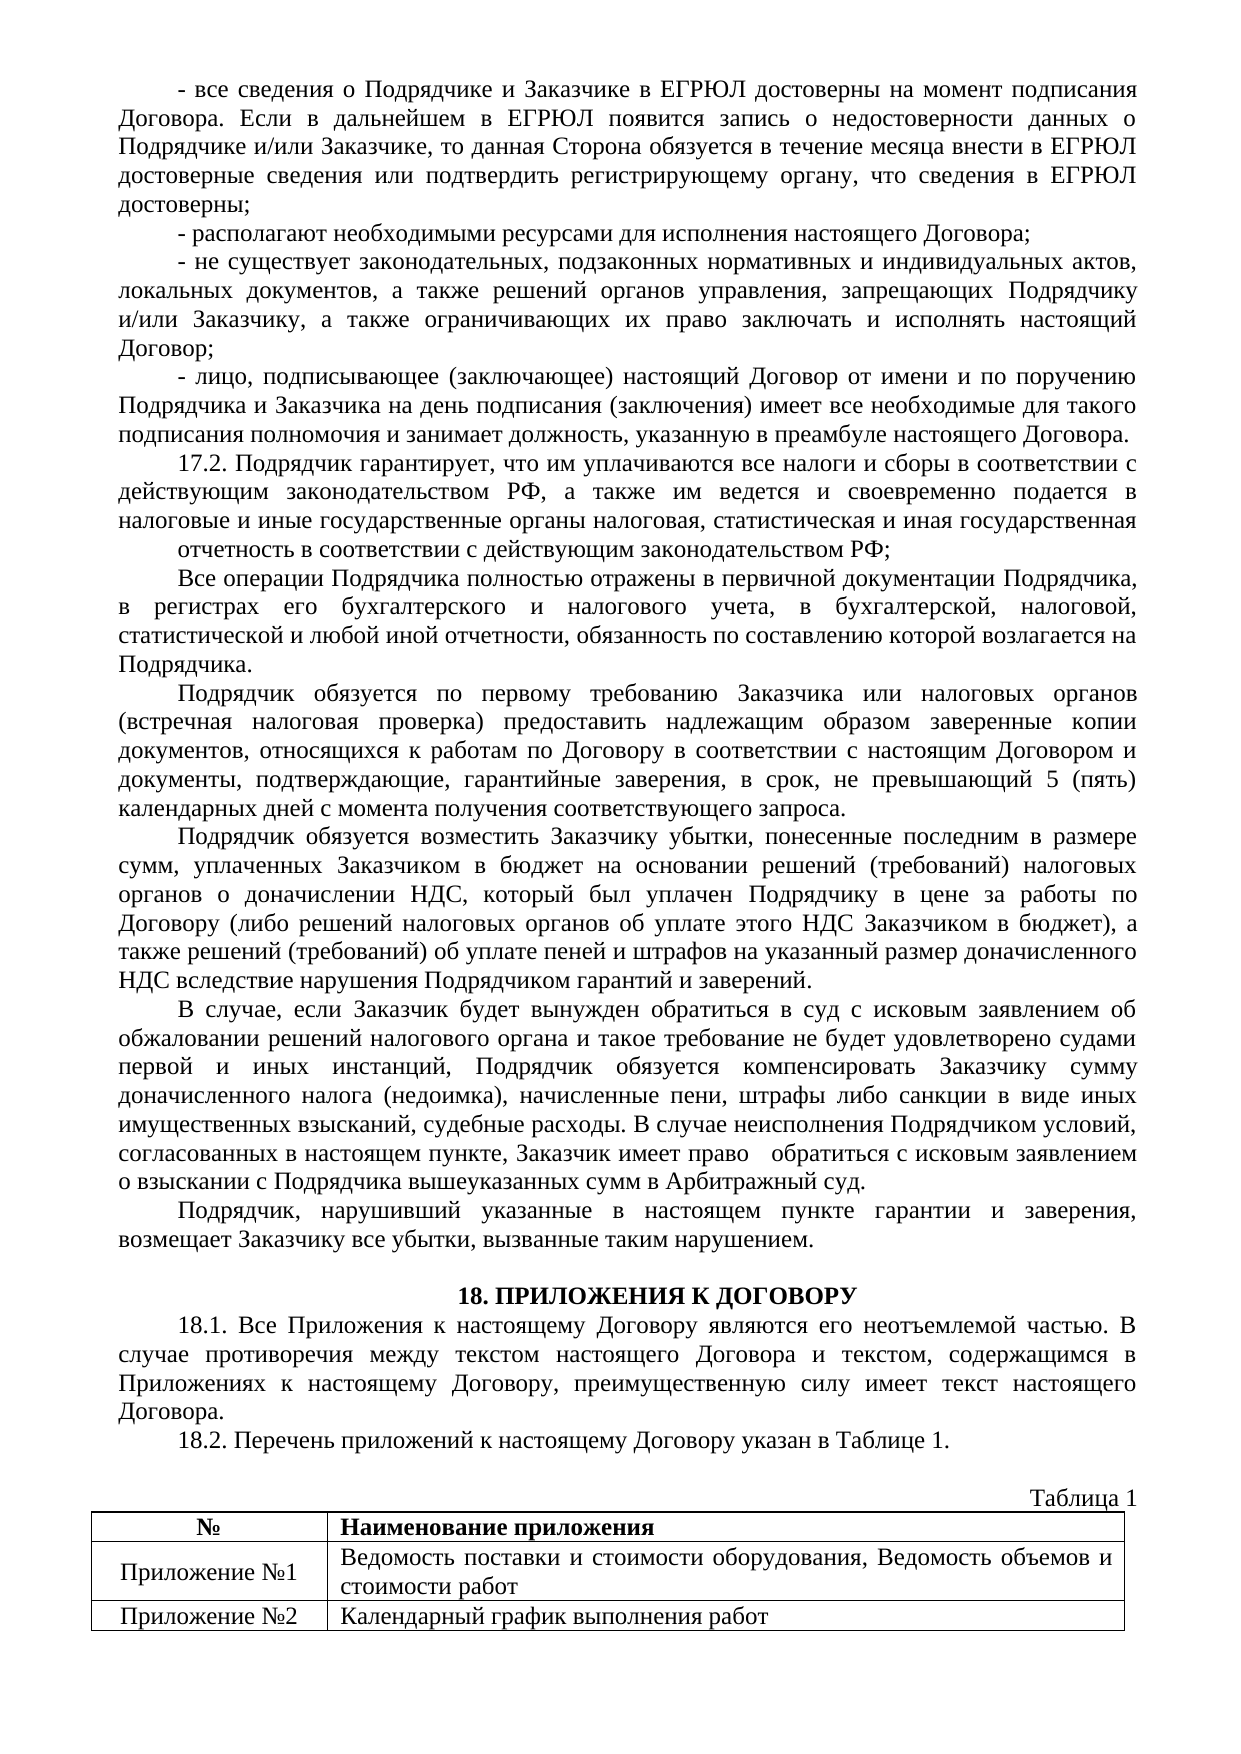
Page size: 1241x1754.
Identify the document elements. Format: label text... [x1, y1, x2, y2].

table_cell Приложение №2 [92, 1601, 327, 1629]
text - все сведения о Подрядчике и Заказчике в ЕГРЮЛ достоверны на момент подписания Договора. Если в дальнейшем в ЕГРЮЛ появится запись о недостоверности данных о Подрядчике и/или Заказчике, то данная Сторона обязуется в течение месяца внести в ЕГРЮЛ достоверные сведения или подтвердить регистрирующему органу, что сведения в ЕГРЮЛ достоверны; [118, 74, 1138, 218]
text Таблица 1 [118, 1483, 1138, 1511]
text - не существует законодательных, подзаконных нормативных и индивидуальных актов, локальных документов, а также решений органов управления, запрещающих Подрядчику и/или Заказчику, а также ограничивающих их право заключать и исполнять настоящий Договор; [118, 246, 1138, 361]
text 18.2. Перечень приложений к настоящему Договору указан в Таблице 1. [118, 1425, 1138, 1454]
text 18.1. Все Приложения к настоящему Договору являются его неотъемлемой частью. В случае противоречия между текстом настоящего Договора и текстом, содержащимся в Приложениях к настоящему Договору, преимущественную силу имеет текст настоящего Договора. [118, 1310, 1138, 1425]
text Подрядчик обязуется по первому требованию Заказчика или налоговых органов (встречная налоговая проверка) предоставить надлежащим образом заверенные копии документов, относящихся к работам по Договору в соответствии с настоящим Договором и документы, подтверждающие, гарантийные заверения, в срок, не превышающий 5 (пять) календарных дней с момента получения соответствующего запроса. [118, 678, 1138, 821]
table_cell Календарный график выполнения работ [328, 1601, 1124, 1629]
table_cell Приложение №1 [92, 1542, 327, 1600]
text - лицо, подписывающее (заключающее) настоящий Договор от имени и по поручению Подрядчика и Заказчика на день подписания (заключения) имеет все необходимые для такого подписания полномочия и занимает должность, указанную в преамбуле настоящего Договора. [118, 361, 1138, 448]
text 18. ПРИЛОЖЕНИЯ К ДОГОВОРУ [118, 1281, 1138, 1310]
text 17.2. Подрядчик гарантирует, что им уплачиваются все налоги и сборы в соответствии с действующим законодательством РФ, а также им ведется и своевременно подается в налоговые и иные государственные органы налоговая, статистическая и иная государственная отчетность в соответствии с действующим законодательством РФ; [118, 448, 1138, 563]
table_header № [92, 1513, 327, 1541]
table_cell Ведомость поставки и стоимости оборудования, Ведомость объемов и стоимости работ [328, 1542, 1124, 1600]
text В случае, если Заказчик будет вынужден обратиться в суд с исковым заявлением об обжаловании решений налогового органа и такое требование не будет удовлетворено судами первой и иных инстанций, Подрядчик обязуется компенсировать Заказчику сумму доначисленного налога (недоимка), начисленные пени, штрафы либо санкции в виде иных имущественных взысканий, судебные расходы. В случае неисполнения Подрядчиком условий, согласованных в настоящем пункте, Заказчик имеет право обратиться с исковым заявлением о взыскании с Подрядчика вышеуказанных сумм в Арбитражный суд. [118, 994, 1138, 1195]
text Подрядчик, нарушивший указанные в настоящем пункте гарантии и заверения, возмещает Заказчику все убытки, вызванные таким нарушением. [118, 1195, 1138, 1253]
table_header Наименование приложения [328, 1513, 1124, 1541]
text Все операции Подрядчика полностью отражены в первичной документации Подрядчика, в регистрах его бухгалтерского и налогового учета, в бухгалтерской, налоговой, статистической и любой иной отчетности, обязанность по составлению которой возлагается на Подрядчика. [118, 563, 1138, 678]
text Подрядчик обязуется возместить Заказчику убытки, понесенные последним в размере сумм, уплаченных Заказчиком в бюджет на основании решений (требований) налоговых органов о доначислении НДС, который был уплачен Подрядчику в цене за работы по Договору (либо решений налоговых органов об уплате этого НДС Заказчиком в бюджет), а также решений (требований) об уплате пеней и штрафов на указанный размер доначисленного НДС вследствие нарушения Подрядчиком гарантий и заверений. [118, 821, 1138, 994]
text - располагают необходимыми ресурсами для исполнения настоящего Договора; [118, 218, 1138, 246]
